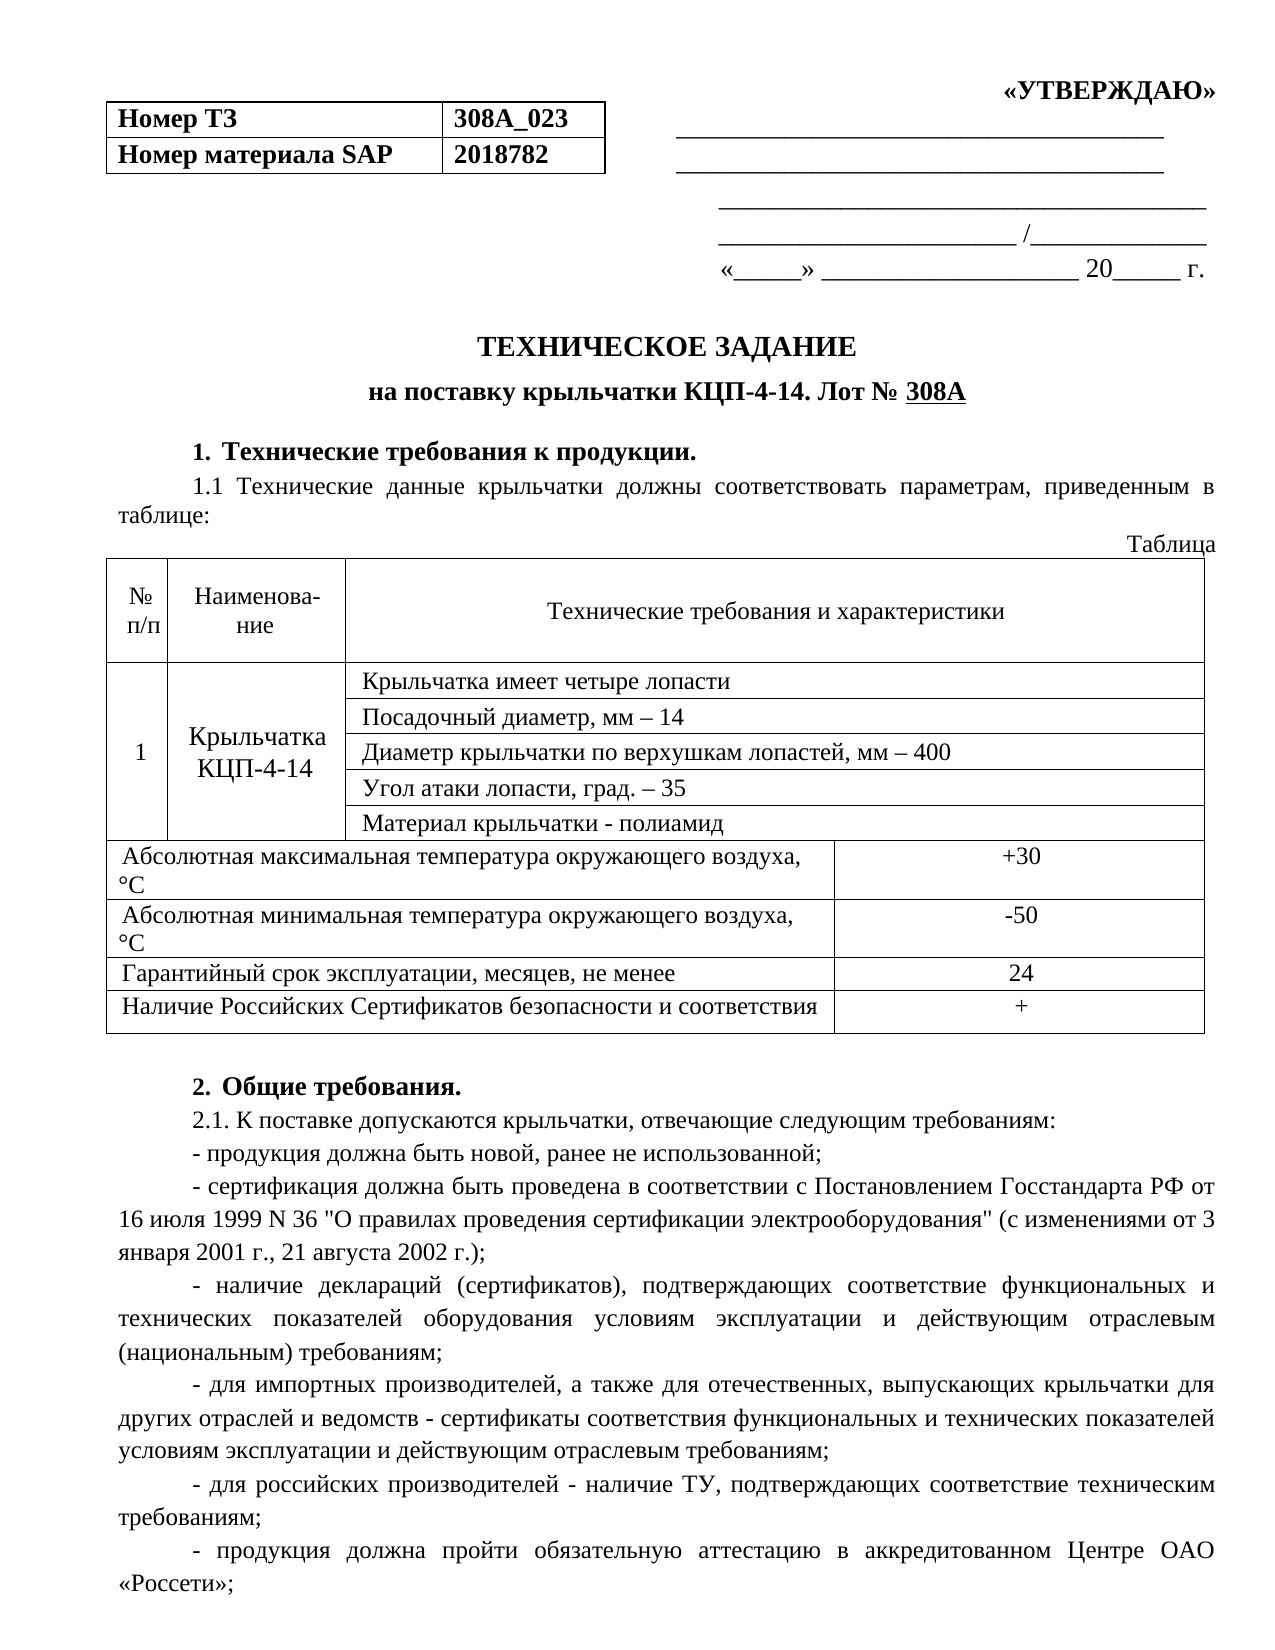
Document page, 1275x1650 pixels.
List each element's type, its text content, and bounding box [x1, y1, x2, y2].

list 2.1. К поставке допускаются крыльчатки, отвечающие следующим требованиям: [118, 1105, 1216, 1134]
table_header Номер ТЗ [107, 103, 442, 137]
table_cell Крыльчатка КЦП-4-14 [168, 663, 345, 840]
list - для импортных производителей, а также для отечественных, выпускающих крыльчатки для других отраслей и ведомств - сертификаты соответствия функциональных и технических показателей условиям эксплуатации и действующим отраслевым требованиям; [118, 1369, 1216, 1464]
table_header Технические требования и характеристики [346, 559, 1204, 662]
list Общие требования. [192, 1070, 1216, 1101]
table_cell +30 [835, 841, 1204, 899]
text ____________________________________ [606, 109, 1216, 141]
table_cell Гарантийный срок эксплуатации, месяцев, не менее [107, 958, 834, 990]
table_cell Номер материала SAP [107, 138, 442, 173]
table_cell -50 [835, 900, 1204, 957]
table_cell Абсолютная максимальная температура окружающего воздуха, °С [107, 841, 834, 899]
table_cell 24 [835, 958, 1204, 990]
text ____________________________________ [709, 181, 1216, 212]
text «_____» ___________________ 20_____ г. [709, 252, 1216, 284]
list - продукция должна пройти обязательную аттестацию в аккредитованном Центре ОАО «Россети»; [118, 1535, 1216, 1596]
table_cell Посадочный диаметр, мм – 14 [346, 699, 1204, 733]
table_cell Крыльчатка имеет четыре лопасти [346, 663, 1204, 698]
list - сертификация должна быть проведена в соответствии с Постановлением Госстандарта РФ от 16 июля 1999 N 36 "О правилах проведения сертификации электрооборудования" (с изменениями от 3 января 2001 г., 21 августа 2002 г.); [118, 1171, 1216, 1266]
text ____________________________________ [118, 145, 1216, 176]
table_cell Диаметр крыльчатки по верхушкам лопастей, мм – 400 [346, 734, 1204, 769]
text ______________________ /_____________ [709, 217, 1216, 248]
list - продукция должна быть новой, ранее не использованной; [118, 1138, 1216, 1167]
list Технические данные крыльчатки должны соответствовать параметрам, приведенным в таблице: [118, 471, 1216, 529]
text «УТВЕРЖДАЮ» [118, 74, 1216, 105]
list - наличие деклараций (сертификатов), подтверждающих соответствие функциональных и технических показателей оборудования условиям эксплуатации и действующим отраслевым (национальным) требованиям; [118, 1271, 1216, 1365]
table_cell Материал крыльчатки - полиамид [346, 806, 1204, 840]
list Технические требования к продукции. [192, 435, 1216, 467]
table_header 308A_023 [443, 103, 604, 137]
table_cell Наличие Российских Сертификатов безопасности и соответствия [107, 991, 834, 1033]
subtitle ТЕХНИЧЕСКОЕ ЗАДАНИЕ [118, 329, 1216, 363]
table_header Наименова-ние [168, 559, 345, 662]
table_cell + [835, 991, 1204, 1033]
text на поставку крыльчатки КЦП-4-14. Лот № 308А [118, 376, 1216, 407]
list Таблица [118, 529, 1216, 557]
table_cell 2018782 [443, 138, 604, 173]
list - для российских производителей - наличие ТУ, подтверждающих соответствие техническим требованиям; [118, 1469, 1216, 1530]
table_cell Угол атаки лопасти, град. – 35 [346, 770, 1204, 804]
table_header № п/п [107, 559, 167, 662]
table_cell 1 [107, 663, 167, 840]
table_cell Абсолютная минимальная температура окружающего воздуха, °С [107, 900, 834, 957]
